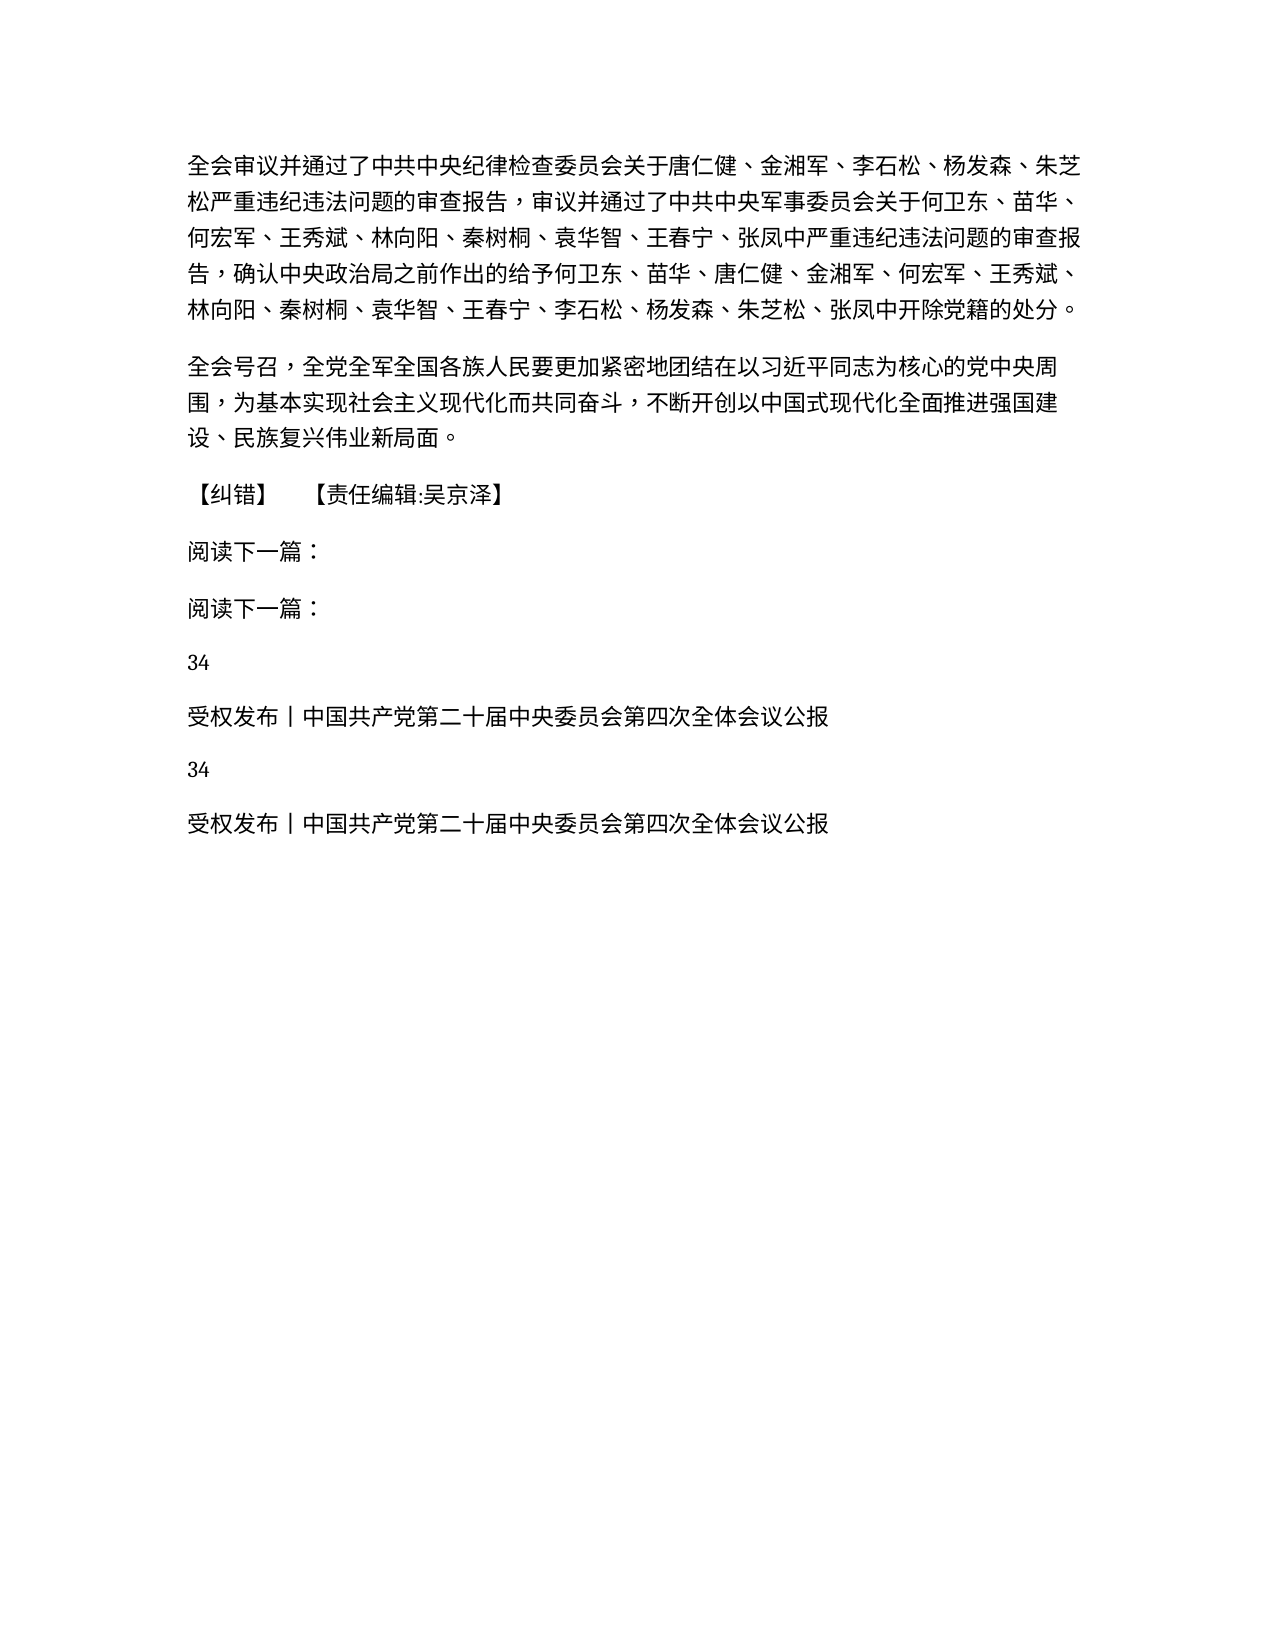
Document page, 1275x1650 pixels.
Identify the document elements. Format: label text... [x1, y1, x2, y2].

text 【纠错】 【责任编辑:吴京泽】 [187, 479, 1087, 510]
text 全会审议并通过了中共中央纪律检查委员会关于唐仁健、金湘军、李石松、杨发森、朱芝松严重违纪违法问题的审查报告，审议并通过了中共中央军事委员会关于何卫东、苗华、何宏军、王秀斌、林向阳、秦树桐、袁华智、王春宁、张凤中严重违纪违法问题的审查报告，确认中央政治局之前作出的给予何卫东、苗华、唐仁健、金湘军、何宏军、王秀斌、林向阳、秦树桐、袁华智、王春宁、李石松、杨发森、朱芝松、张凤中开除党籍的处分。 [187, 150, 1087, 325]
text 受权发布丨中国共产党第二十届中央委员会第四次全体会议公报 [187, 808, 1087, 839]
text 阅读下一篇： [187, 593, 1087, 624]
text 34 [187, 649, 1087, 676]
text 全会号召，全党全军全国各族人民要更加紧密地团结在以习近平同志为核心的党中央周围，为基本实现社会主义现代化而共同奋斗，不断开创以中国式现代化全面推进强国建设、民族复兴伟业新局面。 [187, 351, 1087, 454]
text 34 [187, 757, 1087, 784]
text 受权发布丨中国共产党第二十届中央委员会第四次全体会议公报 [187, 701, 1087, 732]
text 阅读下一篇： [187, 536, 1087, 567]
